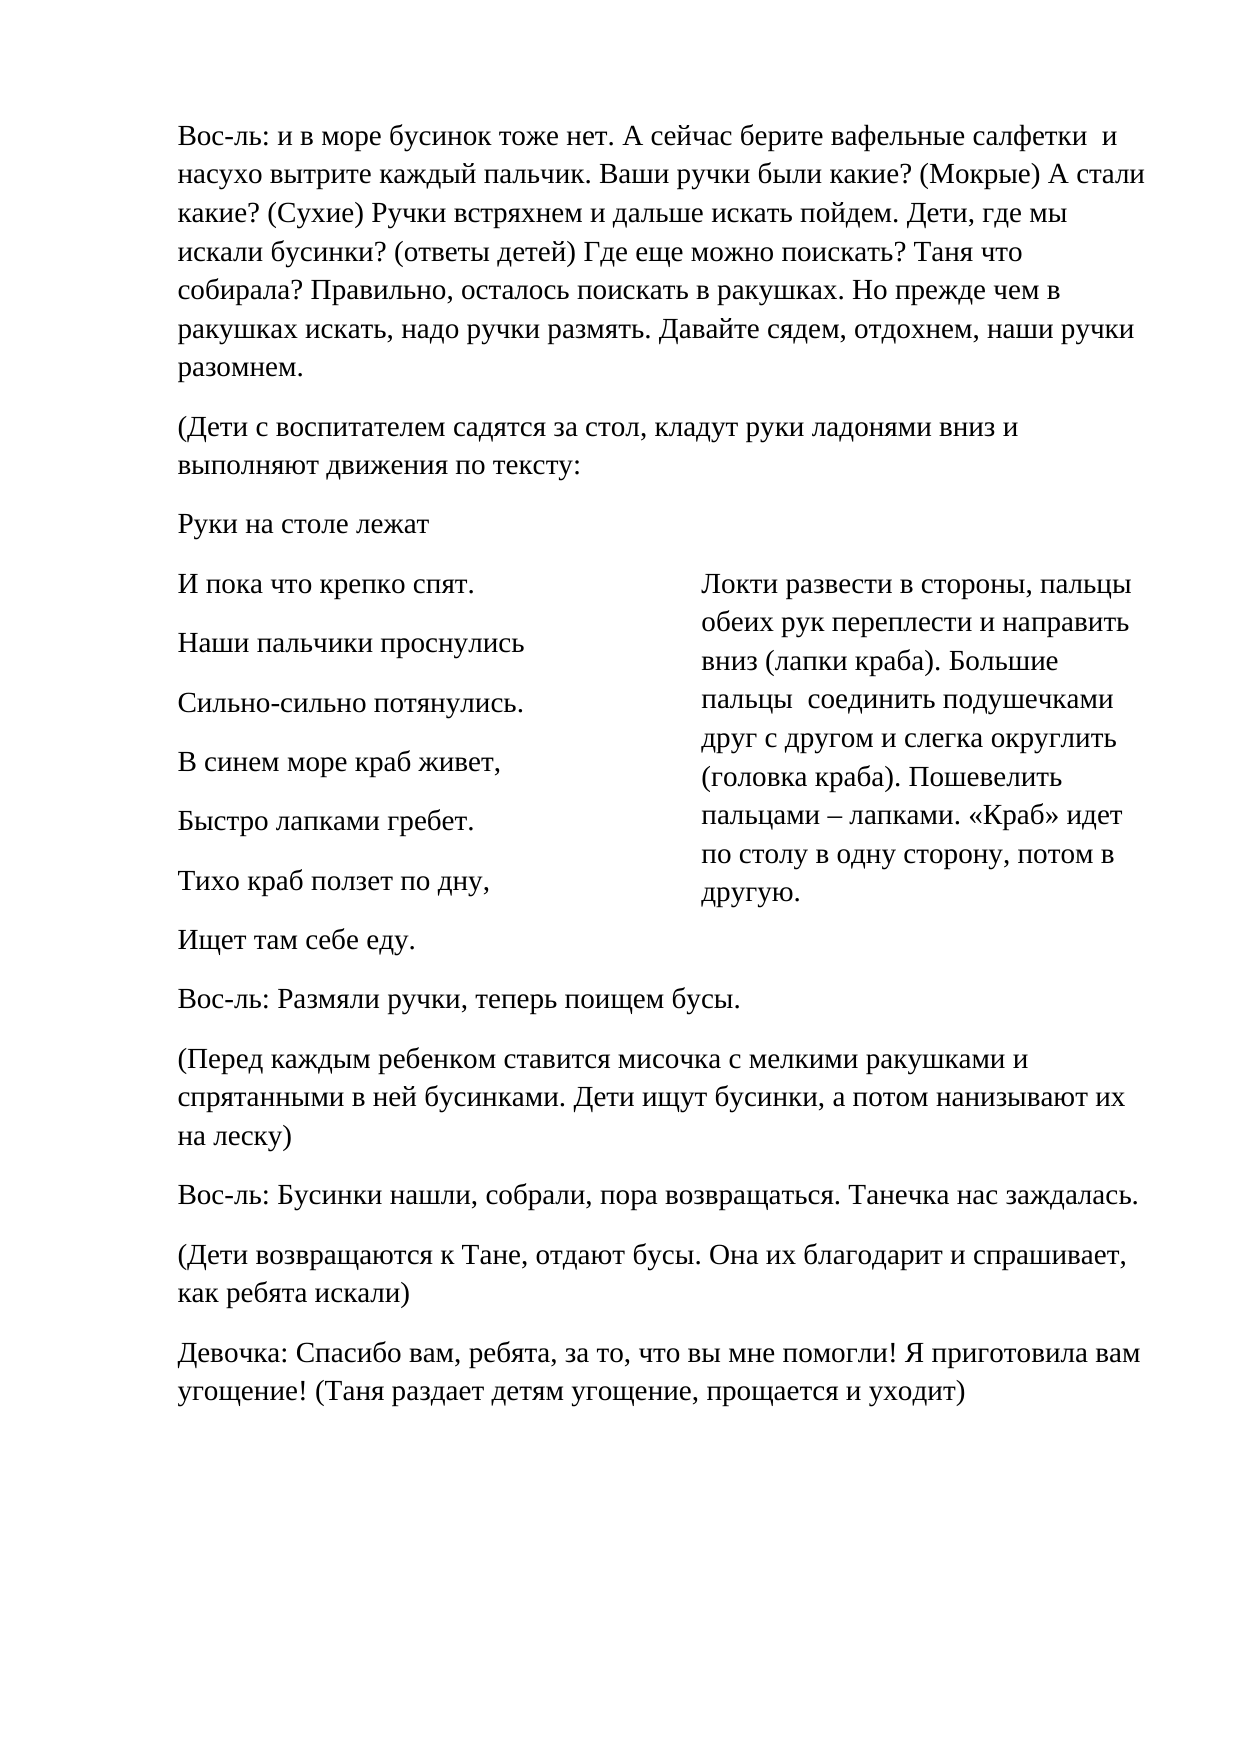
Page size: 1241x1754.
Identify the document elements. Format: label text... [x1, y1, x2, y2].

text Вос-ль: Бусинки нашли, собрали, пора возвращаться. Танечка нас заждалась. [177, 1177, 1152, 1211]
text Локти развести в стороны, пальцы обеих рук переплести и направить вниз (лапки краба). Большие пальцы соединить подушечками друг с другом и слегка округлить (головка краба). Пошевелить пальцами – лапками. «Краб» идет по столу в одну сторону, потом в другую. [701, 566, 1152, 908]
text Руки на столе лежат [177, 507, 627, 540]
text Вос-ль: Размяли ручки, теперь поищем бусы. [177, 982, 1152, 1015]
text Наши пальчики проснулись [177, 625, 627, 659]
text Вос-ль: и в море бусинок тоже нет. А сейчас берите вафельные салфетки и насухо вытрите каждый пальчик. Ваши ручки были какие? (Мокрые) А стали какие? (Сухие) Ручки встряхнем и дальше искать пойдем. Дети, где мы искали бусинки? (ответы детей) Где еще можно поискать? Таня что собирала? Правильно, осталось поискать в ракушках. Но прежде чем в ракушках искать, надо ручки размять. Давайте сядем, отдохнем, наши ручки разомнем. [177, 118, 1152, 383]
text (Перед каждым ребенком ставится мисочка с мелкими ракушками и спрятанными в ней бусинками. Дети ищут бусинки, а потом нанизывают их на леску) [177, 1041, 1152, 1152]
text Ищет там себе еду. [177, 922, 627, 956]
text В синем море краб живет, [177, 744, 627, 778]
text (Дети возвращаются к Тане, отдают бусы. Она их благодарит и спрашивает, как ребята искали) [177, 1237, 1152, 1309]
text (Дети с воспитателем садятся за стол, кладут руки ладонями вниз и выполняют движения по тексту: [177, 409, 1152, 481]
text Тихо краб ползет по дну, [177, 863, 627, 896]
text Быстро лапками гребет. [177, 803, 627, 837]
text Сильно-сильно потянулись. [177, 685, 627, 718]
text И пока что крепко спят. [177, 566, 627, 599]
text Девочка: Спасибо вам, ребята, за то, что вы мне помогли! Я приготовила вам угощение! (Таня раздает детям угощение, прощается и уходит) [177, 1335, 1152, 1407]
